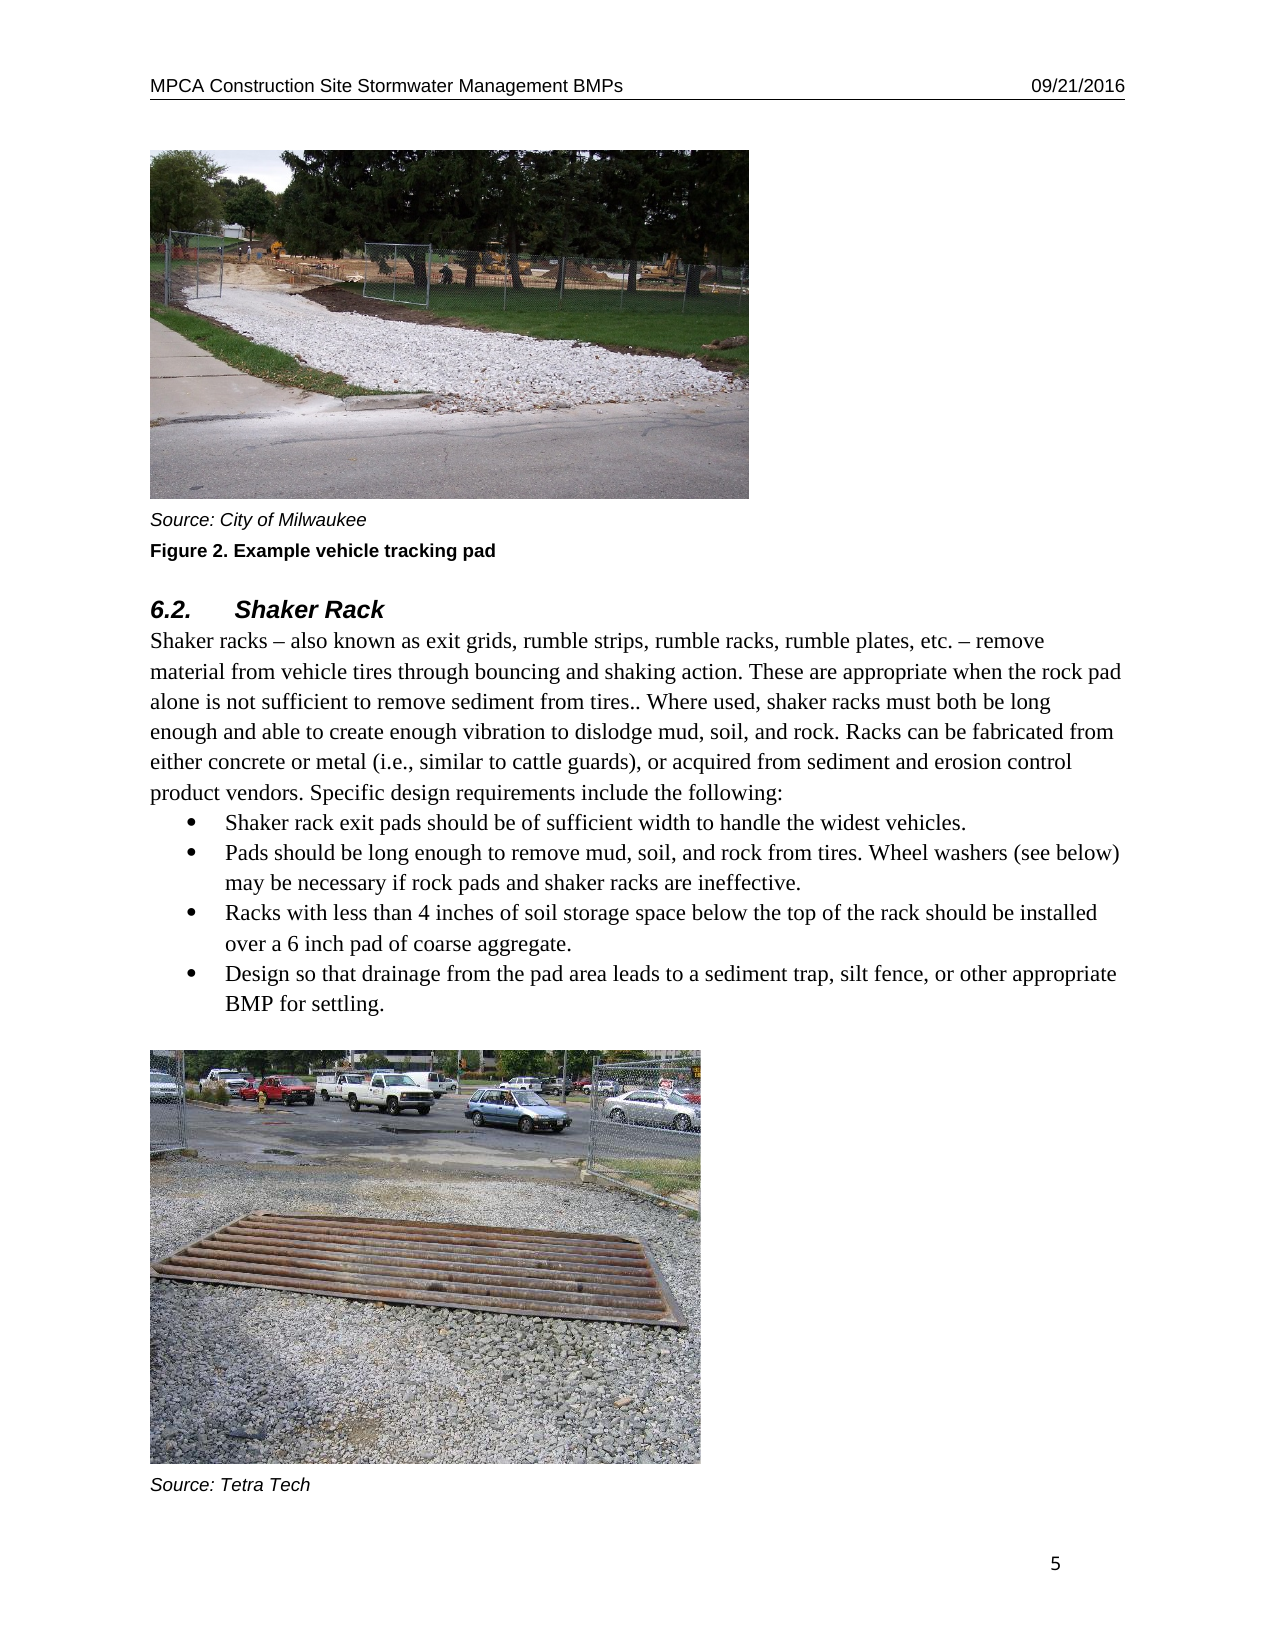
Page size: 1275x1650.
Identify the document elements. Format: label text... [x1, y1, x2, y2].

list Design so that drainage from the pad area leads to a sediment trap, silt fence, or other appropriate BMP for settling. [187, 960, 1125, 1016]
list Pads should be long enough to remove mud, soil, and rock from tires. Wheel washers (see below) may be necessary if rock pads and shaker racks are ineffective. [187, 839, 1125, 896]
text Shaker racks – also known as exit grids, rumble strips, rumble racks, rumble plates, etc. – remove material from vehicle tires through bouncing and shaking action. These are appropriate when the rock pad alone is not sufficient to remove sediment from tires.. Where used, shaker racks must both be long enough and able to create enough vibration to dislodge mud, soil, and rock. Racks can be fabricated from either concrete or metal (i.e., similar to cattle guards), or acquired from sediment and erosion control product vendors. Specific design requirements include the following: [150, 628, 1125, 805]
picture [150, 150, 749, 499]
list Racks with less than 4 inches of soil storage space below the top of the rack should be installed over a 6 inch pad of coarse aggregate. [187, 899, 1125, 956]
picture [150, 1050, 701, 1464]
subtitle 6.2. Shaker Rack [150, 594, 1125, 623]
text Figure 2. Example vehicle tracking pad [150, 539, 1125, 561]
list Shaker rack exit pads should be of sufficient width to handle the widest vehicles. [187, 809, 1125, 835]
text Source: Tetra Tech [150, 1474, 1125, 1495]
text Source: City of Milwaukee [150, 508, 1125, 530]
